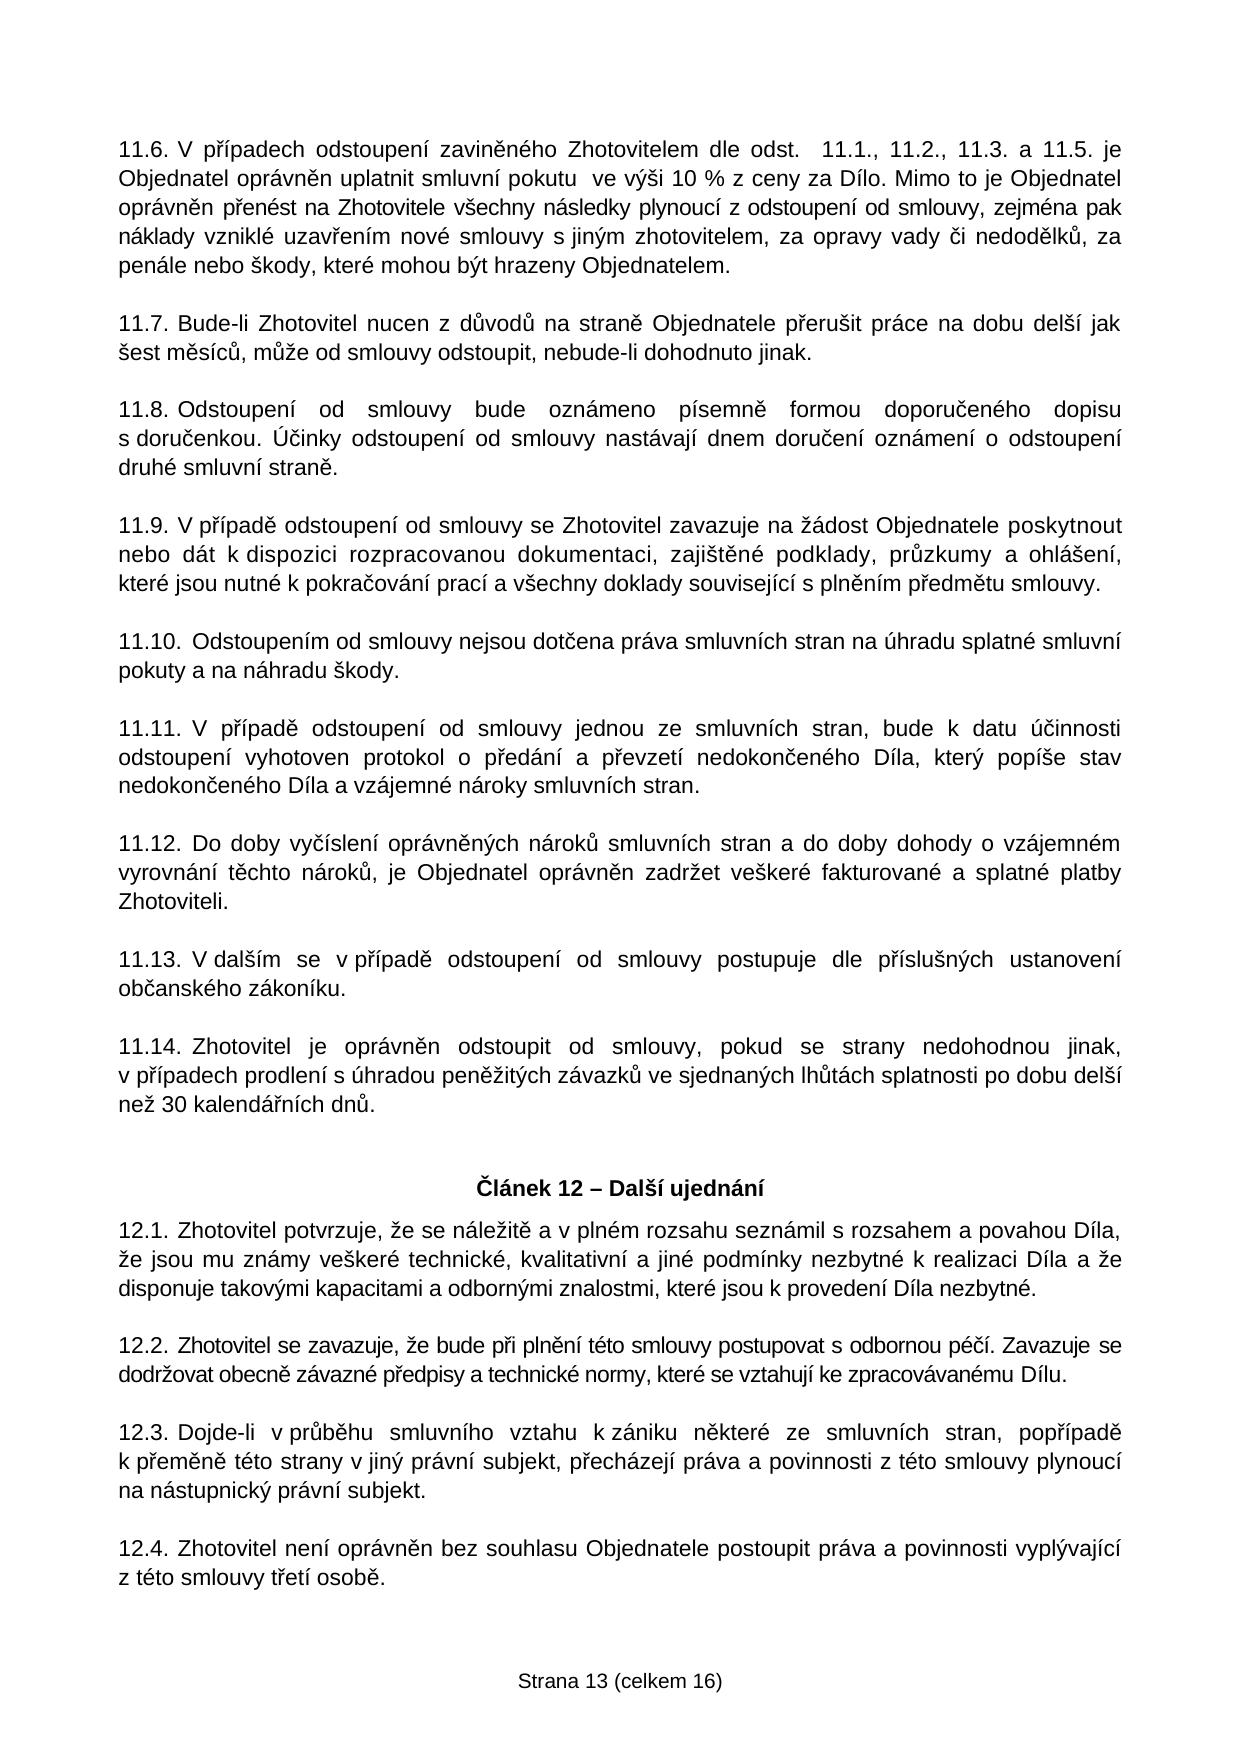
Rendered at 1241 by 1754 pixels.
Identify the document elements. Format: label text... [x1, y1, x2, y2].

list V dalším se v případě odstoupení od smlouvy postupuje dle příslušných ustanovení občanského zákoníku. [118, 946, 1122, 1002]
list V případě odstoupení od smlouvy jednou ze smluvních stran, bude k datu účinnosti odstoupení vyhotoven protokol o předání a převzetí nedokončeného Díla, který popíše stav nedokončeného Díla a vzájemné nároky smluvních stran. [118, 714, 1122, 799]
list Zhotovitel není oprávněn bez souhlasu Objednatele postoupit práva a povinnosti vyplývající z této smlouvy třetí osobě. [118, 1535, 1122, 1590]
list V případě odstoupení od smlouvy se Zhotovitel zavazuje na žádost Objednatele poskytnout nebo dát k dispozici rozpracovanou dokumentaci, zajištěné podklady, průzkumy a ohlášení, které jsou nutné k pokračování prací a všechny doklady související s plněním předmětu smlouvy. [118, 512, 1122, 596]
list Do doby vyčíslení oprávněných nároků smluvních stran a do doby dohody o vzájemném vyrovnání těchto nároků, je Objednatel oprávněn zadržet veškeré fakturované a splatné platby Zhotoviteli. [118, 830, 1122, 915]
list Odstoupení od smlouvy bude oznámeno písemně formou doporučeného dopisu s doručenkou. Účinky odstoupení od smlouvy nastávají dnem doručení oznámení o odstoupení druhé smluvní straně. [118, 396, 1122, 481]
list Zhotovitel je oprávněn odstoupit od smlouvy, pokud se strany nedohodnou jinak, v případech prodlení s úhradou peněžitých závazků ve sjednaných lhůtách splatnosti po dobu delší než 30 kalendářních dnů. [118, 1033, 1122, 1117]
list Zhotovitel se zavazuje, že bude při plnění této smlouvy postupovat s odbornou péčí. Zavazuje se dodržovat obecně závazné předpisy a technické normy, které se vztahují ke zpracovávanému Dílu. [118, 1332, 1122, 1388]
list Dojde-li v průběhu smluvního vztahu k zániku některé ze smluvních stran, popřípadě k přeměně této strany v jiný právní subjekt, přecházejí práva a povinnosti z této smlouvy plynoucí na nástupnický právní subjekt. [118, 1419, 1122, 1503]
list Odstoupením od smlouvy nejsou dotčena práva smluvních stran na úhradu splatné smluvní pokuty a na náhradu škody. [118, 628, 1122, 683]
list Bude-li Zhotovitel nucen z důvodů na straně Objednatele přerušit práce na dobu delší jak šest měsíců, může od smlouvy odstoupit, nebude-li dohodnuto jinak. [118, 309, 1122, 365]
list Zhotovitel potvrzuje, že se náležitě a v plném rozsahu seznámil s rozsahem a povahou Díla, že jsou mu známy veškeré technické, kvalitativní a jiné podmínky nezbytné k realizaci Díla a že disponuje takovými kapacitami a odbornými znalostmi, které jsou k provedení Díla nezbytné. [118, 1217, 1122, 1301]
text Článek 12 – Další ujednání [118, 1175, 1122, 1202]
list V případech odstoupení zaviněného Zhotovitelem dle odst. 11.1., 11.2., 11.3. a 11.5. je Objednatel oprávněn uplatnit smluvní pokutu ve výši 10 % z ceny za Dílo. Mimo to je Objednatel oprávněn přenést na Zhotovitele všechny následky plynoucí z odstoupení od smlouvy, zejména pak náklady vzniklé uzavřením nové smlouvy s jiným zhotovitelem, za opravy vady či nedodělků, za penále nebo škody, které mohou být hrazeny Objednatelem. [118, 136, 1122, 278]
